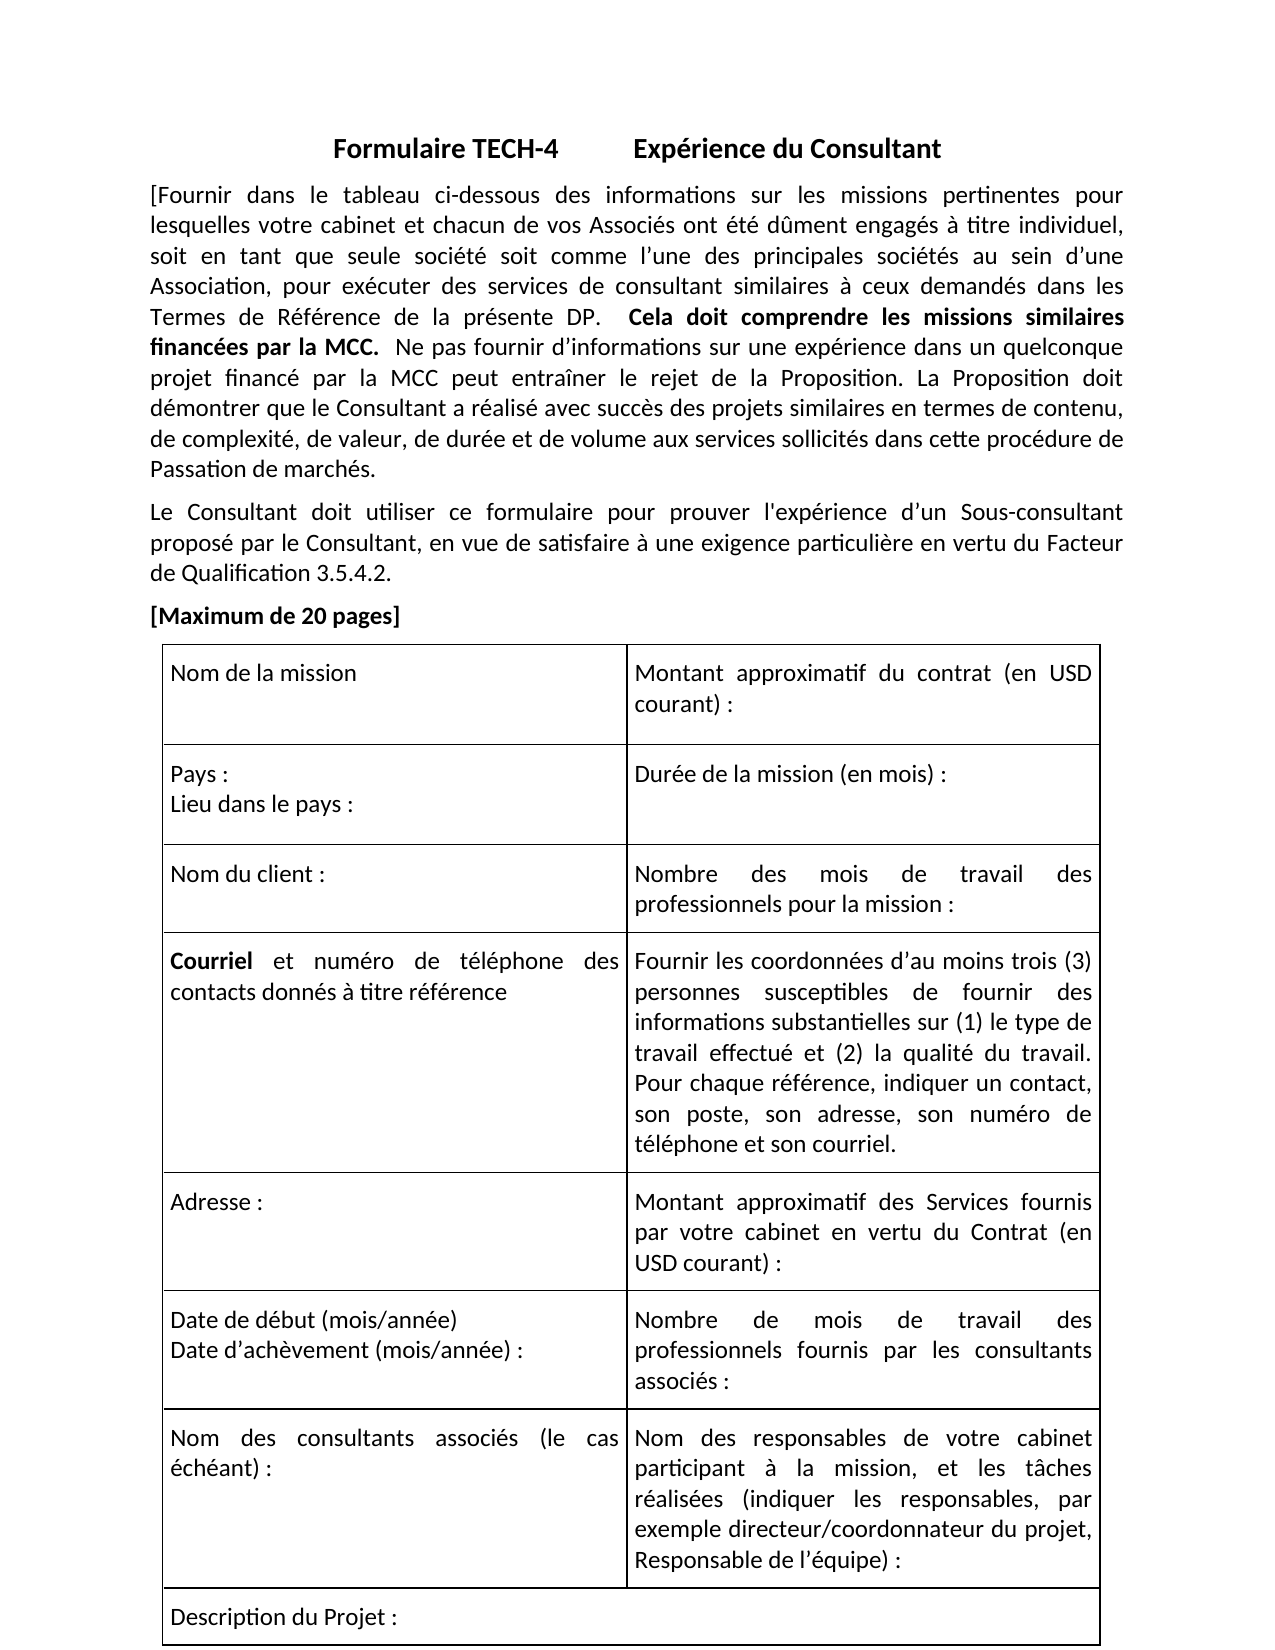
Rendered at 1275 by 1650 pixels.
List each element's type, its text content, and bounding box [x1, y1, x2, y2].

text [Maximum de 20 pages] [150, 601, 1125, 631]
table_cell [163, 1588, 1099, 1644]
table_header Nom de la mission [163, 645, 626, 744]
table_cell Montant approximatif des Services fournis par votre cabinet en vertu du Contrat (en USD courant) : [628, 1173, 1099, 1290]
table_cell Adresse : [163, 1173, 626, 1290]
table_cell Courriel et numéro de téléphone des contacts donnés à titre référence [163, 933, 626, 1172]
table_cell Nom du client : [163, 845, 626, 931]
text Le Consultant doit utiliser ce formulaire pour prouver l'expérience d’un Sous-consultant proposé par le Consultant, en vue de satisfaire à une exigence particulière en vertu du Facteur de Qualification 3.5.4.2. [150, 496, 1125, 588]
table_cell Nombre des mois de travail des professionnels pour la mission : [628, 845, 1099, 931]
table_cell Nombre de mois de travail des professionnels fournis par les consultants associés : [628, 1291, 1099, 1408]
table_cell Pays : Lieu dans le pays : [163, 745, 626, 844]
table_cell Nom des responsables de votre cabinet participant à la mission, et les tâches réalisées (indiquer les responsables, par exemple directeur/coordonnateur du projet, Responsable de l’équipe) : [628, 1410, 1099, 1587]
table_cell Fournir les coordonnées d’au moins trois (3) personnes susceptibles de fournir des informations substantielles sur (1) le type de travail effectué et (2) la qualité du travail. Pour chaque référence, indiquer un contact, son poste, son adresse, son numéro de téléphone et son courriel. [628, 933, 1099, 1172]
table_header Montant approximatif du contrat (en USD courant) : [628, 645, 1099, 744]
text [Fournir dans le tableau ci-dessous des informations sur les missions pertinentes pour lesquelles votre cabinet et chacun de vos Associés ont été dûment engagés à titre individuel, soit en tant que seule société soit comme l’une des principales sociétés au sein d’une Association, pour exécuter des services de consultant similaires à ceux demandés dans les Termes de Référence de la présente DP. Cela doit comprendre les missions similaires financées par la MCC. Ne pas fournir d’informations sur une expérience dans un quelconque projet financé par la MCC peut entraîner le rejet de la Proposition. La Proposition doit démontrer que le Consultant a réalisé avec succès des projets similaires en termes de contenu, de complexité, de valeur, de durée et de volume aux services sollicités dans cette procédure de Passation de marchés. [150, 179, 1125, 484]
table_cell Date de début (mois/année) Date d’achèvement (mois/année) : [163, 1291, 626, 1408]
table_cell Nom des consultants associés (le cas échéant) : [163, 1409, 626, 1587]
table_cell Durée de la mission (en mois) : [628, 745, 1099, 844]
subtitle Formulaire TECH-4 Expérience du Consultant [150, 131, 1125, 166]
